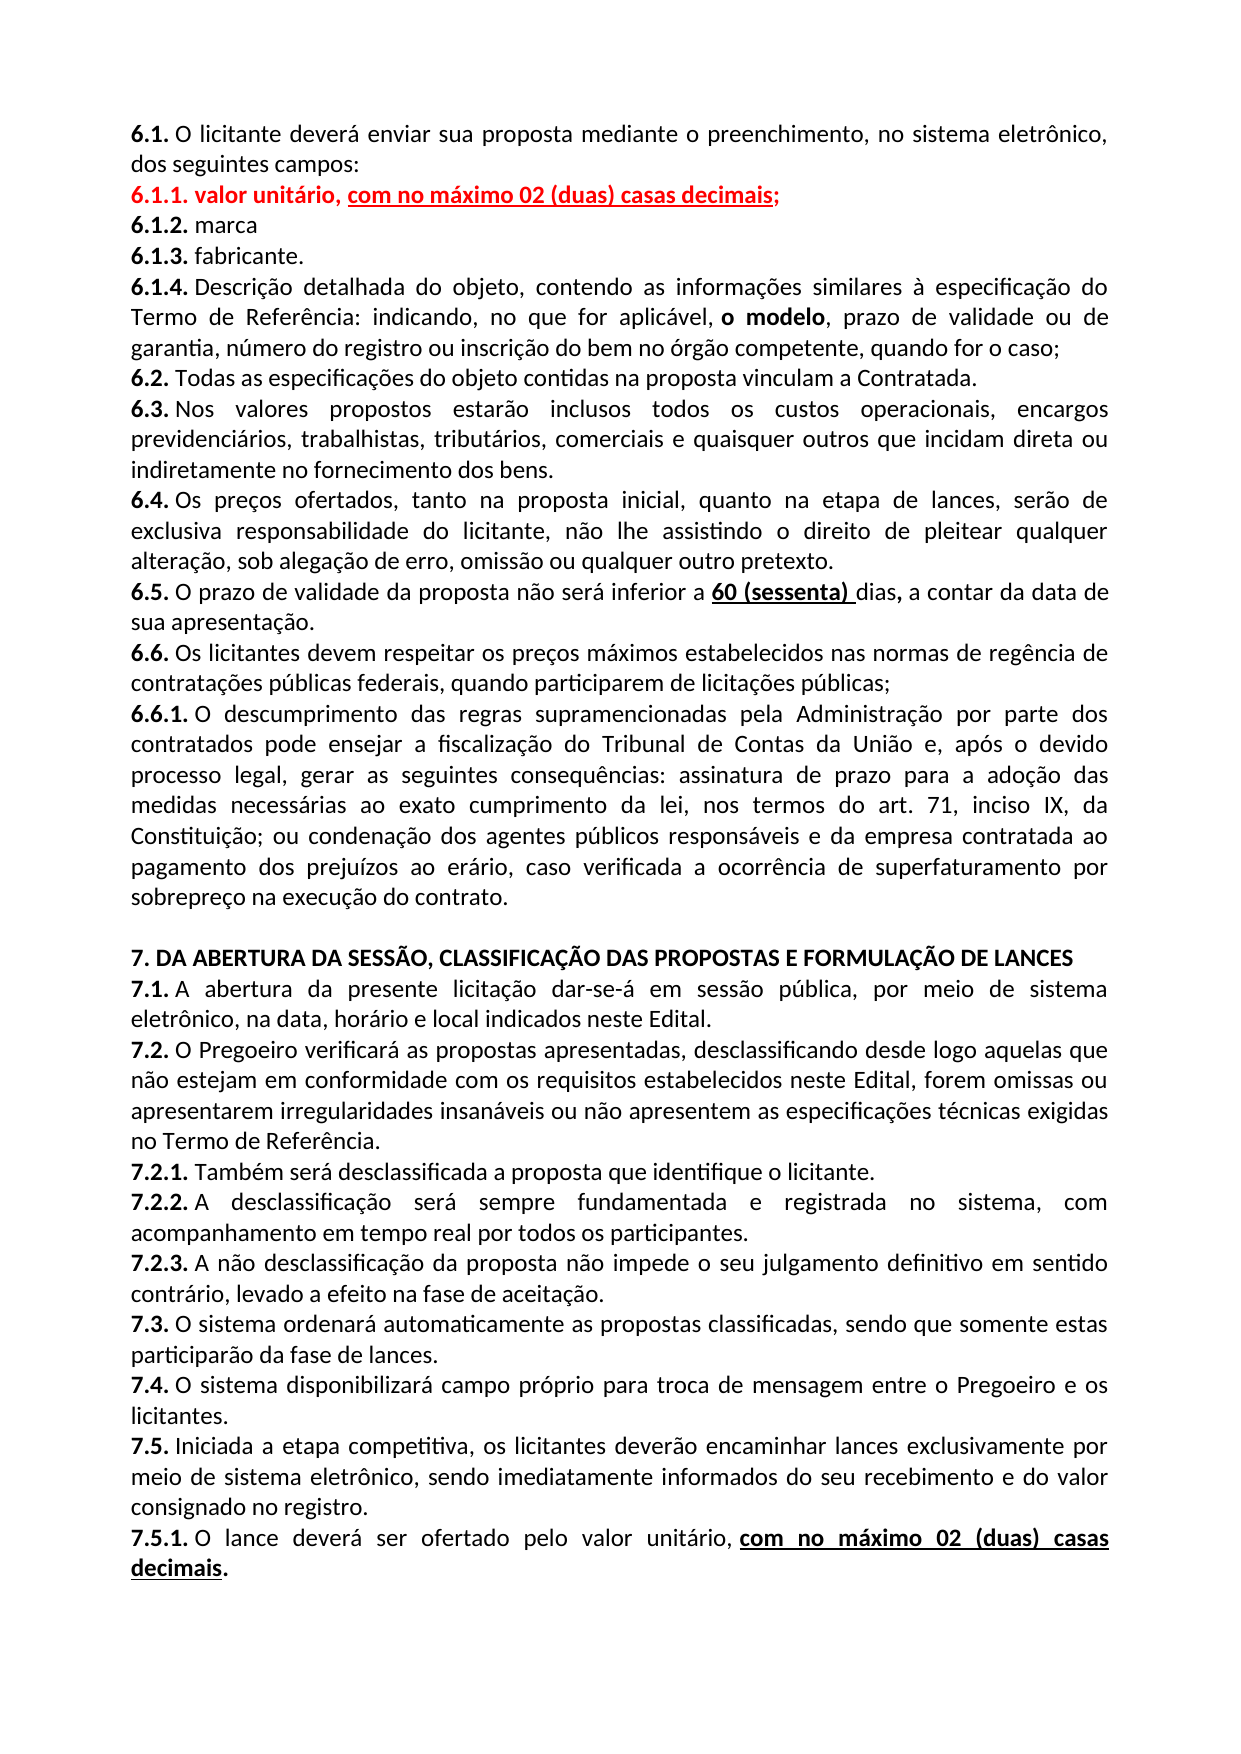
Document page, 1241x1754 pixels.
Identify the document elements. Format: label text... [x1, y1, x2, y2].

text 7.5. Iniciada a etapa competitiva, os licitantes deverão encaminhar lances exclusivamente por meio de sistema eletrônico, sendo imediatamente informados do seu recebimento e do valor consignado no registro. [131, 1431, 1109, 1522]
text 6.1.4. Descrição detalhada do objeto, contendo as informações similares à especificação do Termo de Referência: indicando, no que for aplicável, o modelo, prazo de validade ou de garantia, número do registro ou inscrição do bem no órgão competente, quando for o caso; [131, 271, 1109, 362]
text 7. DA ABERTURA DA SESSÃO, CLASSIFICAÇÃO DAS PROPOSTAS E FORMULAÇÃO DE LANCES [131, 942, 1109, 973]
text 6.5. O prazo de validade da proposta não será inferior a 60 (sessenta) dias, a contar da data de sua apresentação. [131, 576, 1109, 637]
text 6.1.2. marca [131, 210, 1109, 240]
text 6.1. O licitante deverá enviar sua proposta mediante o preenchimento, no sistema eletrônico, dos seguintes campos: [131, 118, 1109, 179]
text 7.2.1. Também será desclassificada a proposta que identifique o licitante. [131, 1156, 1109, 1186]
text 7.1. A abertura da presente licitação dar-se-á em sessão pública, por meio de sistema eletrônico, na data, horário e local indicados neste Edital. [131, 973, 1109, 1034]
text 7.2.2. A desclassificação será sempre fundamentada e registrada no sistema, com acompanhamento em tempo real por todos os participantes. [131, 1186, 1109, 1247]
text 7.2. O Pregoeiro verificará as propostas apresentadas, desclassificando desde logo aquelas que não estejam em conformidade com os requisitos estabelecidos neste Edital, forem omissas ou apresentarem irregularidades insanáveis ou não apresentem as especificações técnicas exigidas no Termo de Referência. [131, 1034, 1109, 1156]
text 6.1.3. fabricante. [131, 240, 1109, 271]
text 6.2. Todas as especificações do objeto contidas na proposta vinculam a Contratada. [131, 362, 1109, 393]
text 6.6. Os licitantes devem respeitar os preços máximos estabelecidos nas normas de regência de contratações públicas federais, quando participarem de licitações públicas; [131, 637, 1109, 698]
text 7.4. O sistema disponibilizará campo próprio para troca de mensagem entre o Pregoeiro e os licitantes. [131, 1369, 1109, 1431]
text 7.2.3. A não desclassificação da proposta não impede o seu julgamento definitivo em sentido contrário, levado a efeito na fase de aceitação. [131, 1247, 1109, 1308]
text 6.1.1. valor unitário, com no máximo 02 (duas) casas decimais; [131, 179, 1109, 210]
text 6.3. Nos valores propostos estarão inclusos todos os custos operacionais, encargos previdenciários, trabalhistas, tributários, comerciais e quaisquer outros que incidam direta ou indiretamente no fornecimento dos bens. [131, 393, 1109, 484]
text 7.5.1. O lance deverá ser ofertado pelo valor unitário, com no máximo 02 (duas) casas decimais. [131, 1522, 1109, 1583]
text 6.4. Os preços ofertados, tanto na proposta inicial, quanto na etapa de lances, serão de exclusiva responsabilidade do licitante, não lhe assistindo o direito de pleitear qualquer alteração, sob alegação de erro, omissão ou qualquer outro pretexto. [131, 484, 1109, 576]
text 7.3. O sistema ordenará automaticamente as propostas classificadas, sendo que somente estas participarão da fase de lances. [131, 1308, 1109, 1369]
text 6.6.1. O descumprimento das regras supramencionadas pela Administração por parte dos contratados pode ensejar a fiscalização do Tribunal de Contas da União e, após o devido processo legal, gerar as seguintes consequências: assinatura de prazo para a adoção das medidas necessárias ao exato cumprimento da lei, nos termos do art. 71, inciso IX, da Constituição; ou condenação dos agentes públicos responsáveis e da empresa contratada ao pagamento dos prejuízos ao erário, caso verificada a ocorrência de superfaturamento por sobrepreço na execução do contrato. [131, 698, 1109, 912]
